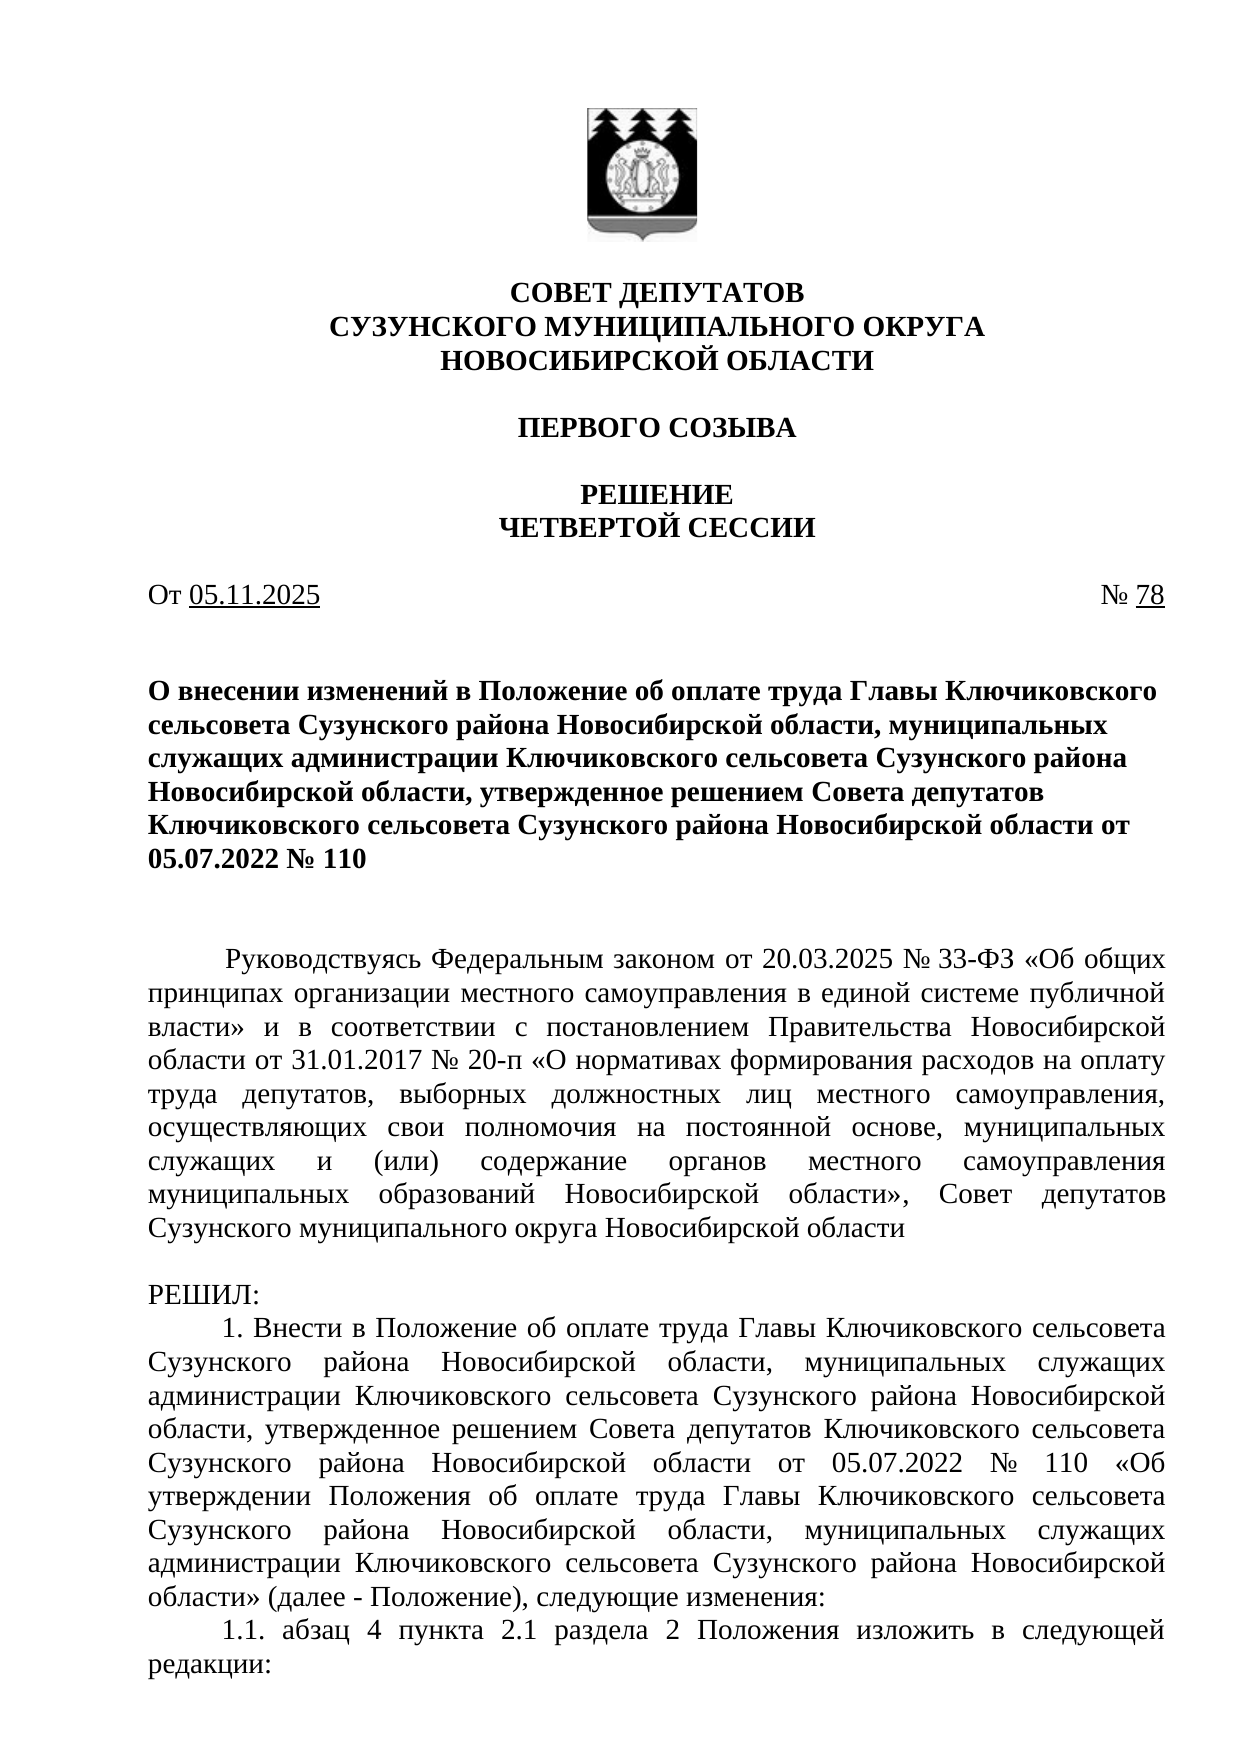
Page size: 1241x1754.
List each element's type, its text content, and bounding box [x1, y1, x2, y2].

picture [587, 108, 698, 242]
text Руководствуясь Федеральным законом от 20.03.2025 № 33-ФЗ «Об общих принципах организации местного самоуправления в единой системе публичной власти» и в соответствии с постановлением Правительства Новосибирской области от 31.01.2017 № 20-п «О нормативах формирования расходов на оплату труда депутатов, выборных должностных лиц местного самоуправления, осуществляющих свои полномочия на постоянной основе, муниципальных служащих и (или) содержание органов местного самоуправления муниципальных образований Новосибирской области», Совет депутатов Сузунского муниципального округа Новосибирской области [148, 1009, 1166, 1243]
text СОВЕТ ДЕПУТАТОВ [148, 276, 1166, 309]
text РЕШИЛ: [148, 1277, 1166, 1311]
text ЧЕТВЕРТОЙ СЕССИИ [148, 510, 1166, 544]
text 1.1. абзац 4 пункта 2.1 раздела 2 Положения изложить в следующей редакции: [148, 1612, 1166, 1679]
text РЕШЕНИЕ [148, 477, 1166, 510]
text СУЗУНСКОГО МУНИЦИПАЛЬНОГО ОКРУГА [148, 309, 1166, 343]
text О внесении изменений в Положение об оплате труда Главы Ключиковского сельсовета Сузунского района Новосибирской области, муниципальных служащих администрации Ключиковского сельсовета Сузунского района Новосибирской области, утвержденное решением Совета депутатов Ключиковского сельсовета Сузунского района Новосибирской области от 05.07.2022 № 110 [148, 673, 1166, 874]
text НОВОСИБИРСКОЙ ОБЛАСТИ [148, 343, 1166, 376]
text От 05.11.2025 № 78 [148, 577, 1166, 611]
text 1. Внести в Положение об оплате труда Главы Ключиковского сельсовета Сузунского района Новосибирской области, муниципальных служащих администрации Ключиковского сельсовета Сузунского района Новосибирской области, утвержденное решением Совета депутатов Ключиковского сельсовета Сузунского района Новосибирской области от 05.07.2022 № 110 «Об утверждении Положения об оплате труда Главы Ключиковского сельсовета Сузунского района Новосибирской области, муниципальных служащих администрации Ключиковского сельсовета Сузунского района Новосибирской области» (далее - Положение), следующие изменения: [148, 1311, 1166, 1612]
text ПЕРВОГО СОЗЫВА [148, 410, 1166, 443]
